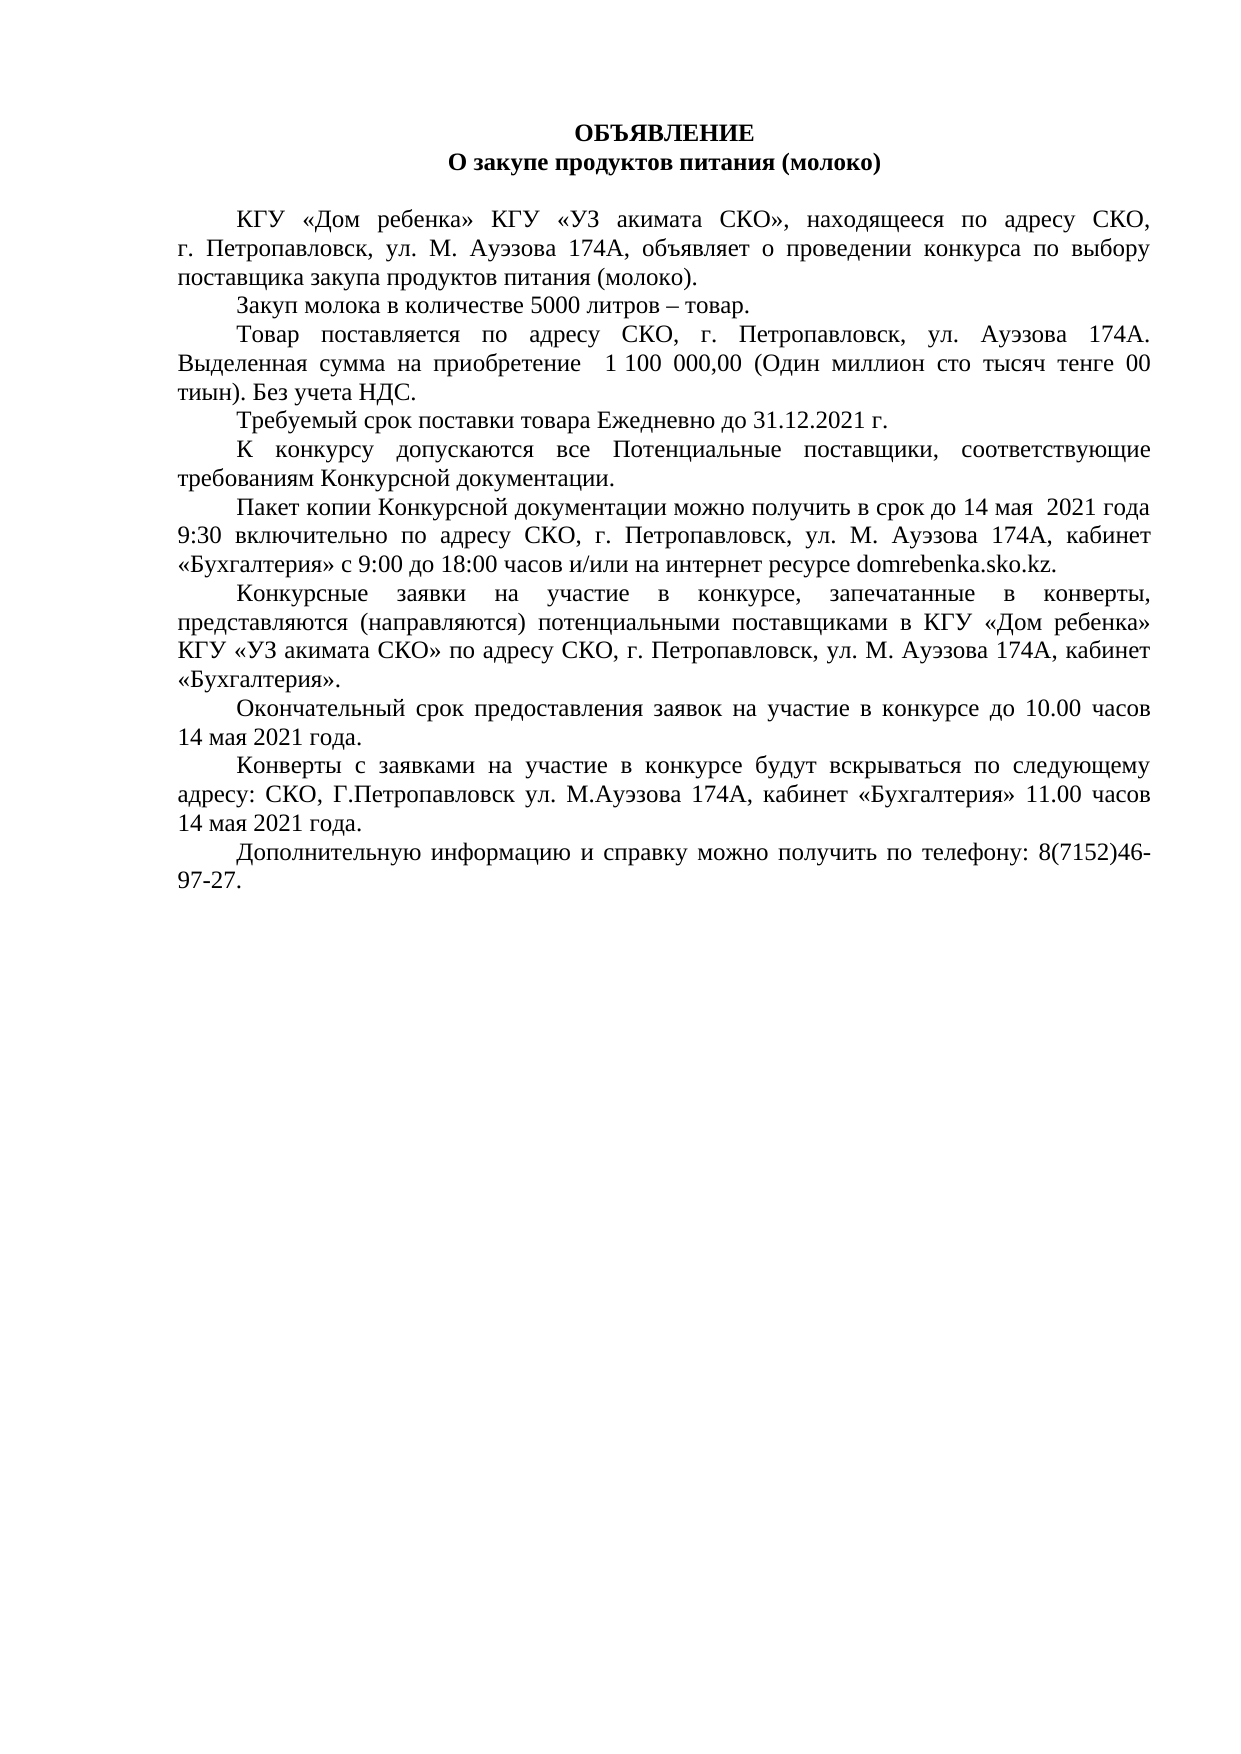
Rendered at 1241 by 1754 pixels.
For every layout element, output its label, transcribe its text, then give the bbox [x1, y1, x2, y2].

text Окончательный срок предоставления заявок на участие в конкурсе до 10.00 часов 14 мая 2021 года. [177, 693, 1152, 751]
text К конкурсу допускаются все Потенциальные поставщики, соответствующие требованиям Конкурсной документации. [177, 434, 1152, 492]
text Дополнительную информацию и справку можно получить по телефону: 8(7152)46-97-27. [177, 837, 1152, 894]
text Конкурсные заявки на участие в конкурсе, запечатанные в конверты, представляются (направляются) потенциальными поставщиками в КГУ «Дом ребенка» КГУ «УЗ акимата СКО» по адресу СКО, г. Петропавловск, ул. М. Ауэзова 174А, кабинет «Бухгалтерия». [177, 578, 1152, 693]
text Требуемый срок поставки товара Ежедневно до 31.12.2021 г. [177, 406, 1152, 434]
text ОБЪЯВЛЕНИЕ [177, 118, 1152, 147]
text Закуп молока в количестве 5000 литров – товар. [236, 291, 1152, 319]
text КГУ «Дом ребенка» КГУ «УЗ акимата СКО», находящееся по адресу СКО, г. Петропавловск, ул. М. Ауэзова 174А, объявляет о проведении конкурса по выбору поставщика закупа продуктов питания (молоко). [177, 204, 1152, 291]
text О закупе продуктов питания (молоко) [177, 147, 1152, 176]
text Товар поставляется по адресу СКО, г. Петропавловск, ул. Ауэзова 174А. Выделенная сумма на приобретение 1 100 000,00 (Один миллион сто тысяч тенге 00 тиын). Без учета НДС. [177, 319, 1152, 406]
text Конверты с заявками на участие в конкурсе будут вскрываться по следующему адресу: СКО, Г.Петропавловск ул. М.Ауэзова 174А, кабинет «Бухгалтерия» 11.00 часов 14 мая 2021 года. [177, 751, 1152, 837]
text Пакет копии Конкурсной документации можно получить в срок до 14 мая 2021 года 9:30 включительно по адресу СКО, г. Петропавловск, ул. М. Ауэзова 174А, кабинет «Бухгалтерия» с 9:00 до 18:00 часов и/или на интернет ресурсе domrebenka.sko.kz. [177, 492, 1152, 578]
